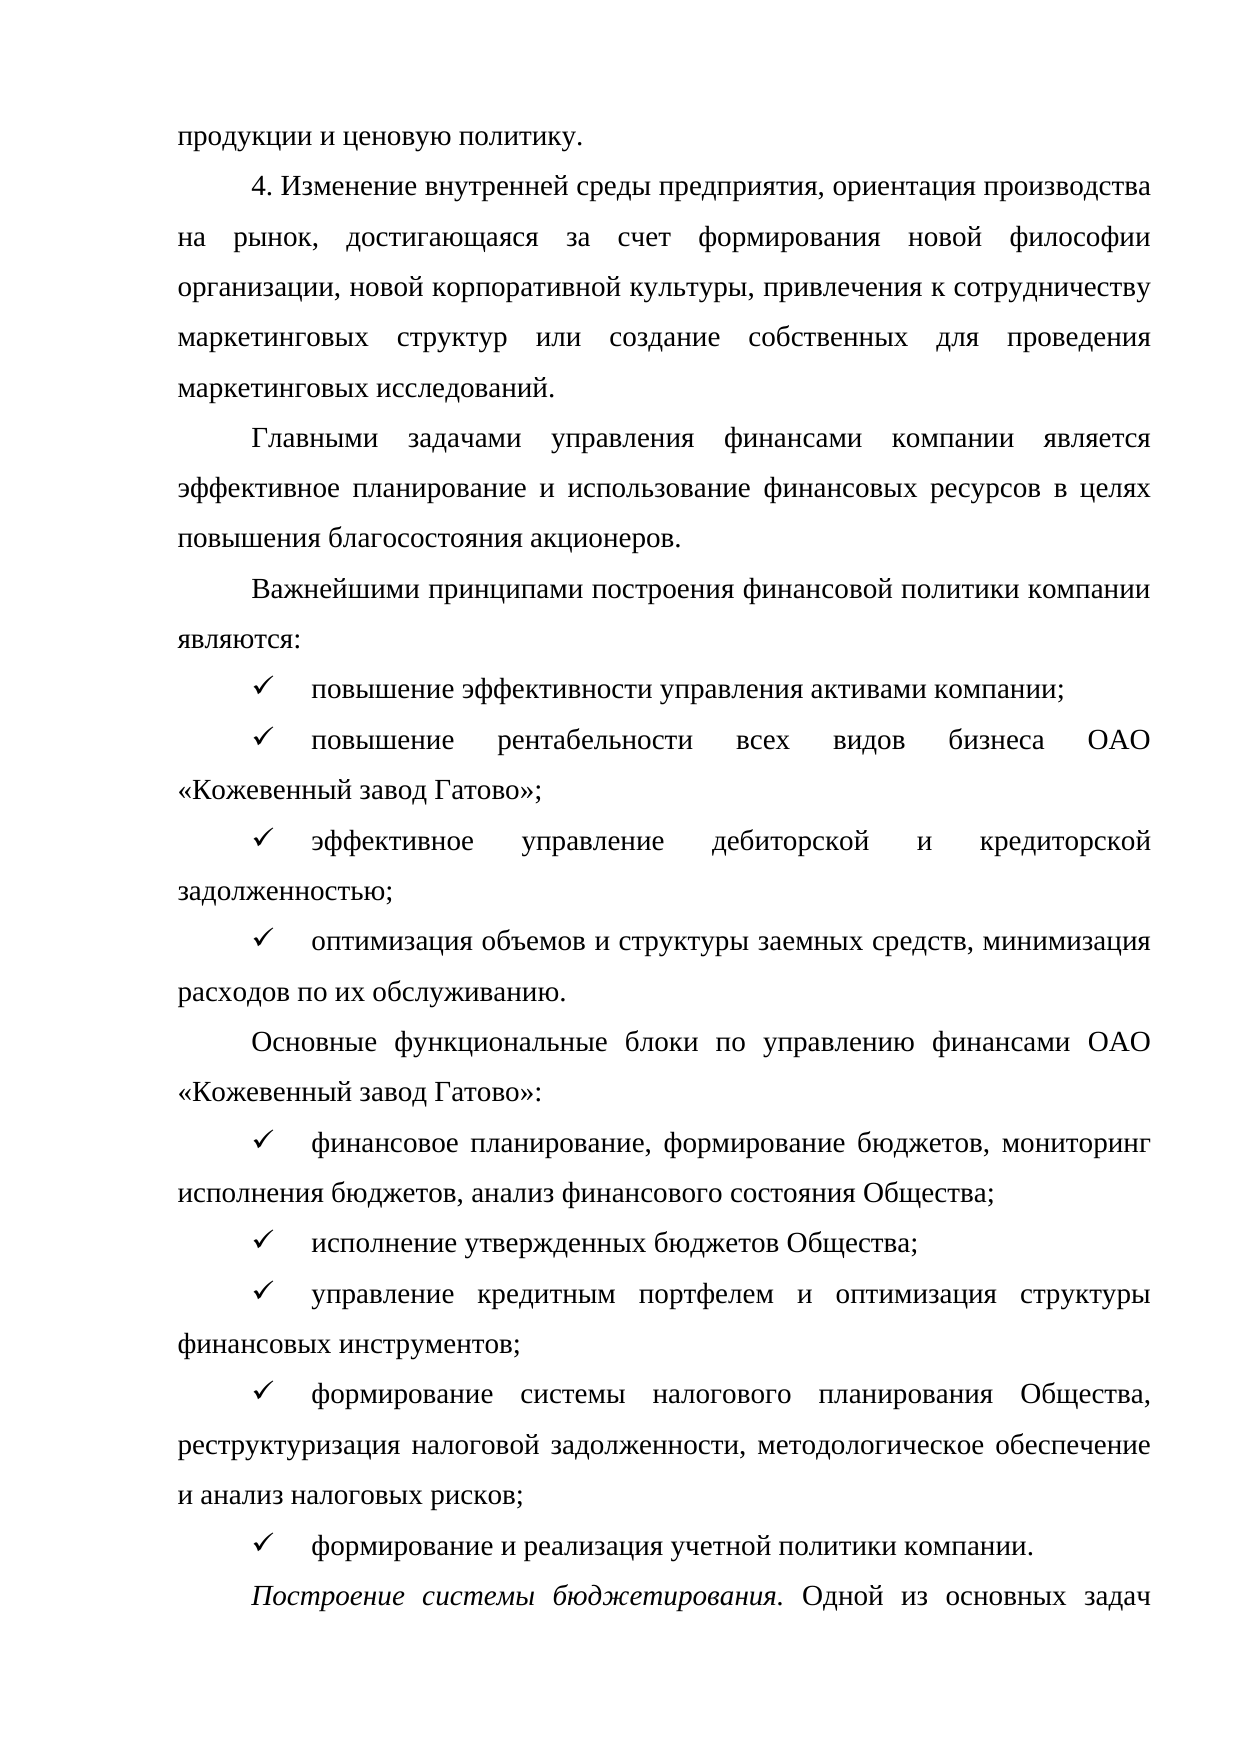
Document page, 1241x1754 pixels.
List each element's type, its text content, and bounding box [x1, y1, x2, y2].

text 4. Изменение внутренней среды предприятия, ориентация производства на рынок, достигающаяся за счет формирования новой философии организации, новой корпоративной культуры, привлечения к сотрудничеству маркетинговых структур или создание собственных для проведения маркетинговых исследований. [177, 168, 1152, 403]
list эффективное управление дебиторской и кредиторской задолженностью; [177, 823, 1152, 907]
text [177, 1578, 1152, 1612]
list повышение эффективности управления активами компании; [177, 672, 1152, 705]
list исполнение утвержденных бюджетов Общества; [177, 1226, 1152, 1259]
list формирование системы налогового планирования Общества, реструктуризация налоговой задолженности, методологическое обеспечение и анализ налоговых рисков; [177, 1377, 1152, 1511]
list управление кредитным портфелем и оптимизация структуры финансовых инструментов; [177, 1276, 1152, 1360]
text Важнейшими принципами построения финансовой политики компании являются: [177, 571, 1152, 655]
list финансовое планирование, формирование бюджетов, мониторинг исполнения бюджетов, анализ финансового состояния Общества; [177, 1125, 1152, 1209]
text Основные функциональные блоки по управлению финансами ОАО «Кожевенный завод Гатово»: [177, 1024, 1152, 1108]
list оптимизация объемов и структуры заемных средств, минимизация расходов по их обслуживанию. [177, 923, 1152, 1007]
list повышение рентабельности всех видов бизнеса ОАО «Кожевенный завод Гатово»; [177, 722, 1152, 806]
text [177, 118, 1152, 152]
text Главными задачами управления финансами компании является эффективное планирование и использование финансовых ресурсов в целях повышения благосостояния акционеров. [177, 420, 1152, 554]
list формирование и реализация учетной политики компании. [177, 1528, 1152, 1561]
